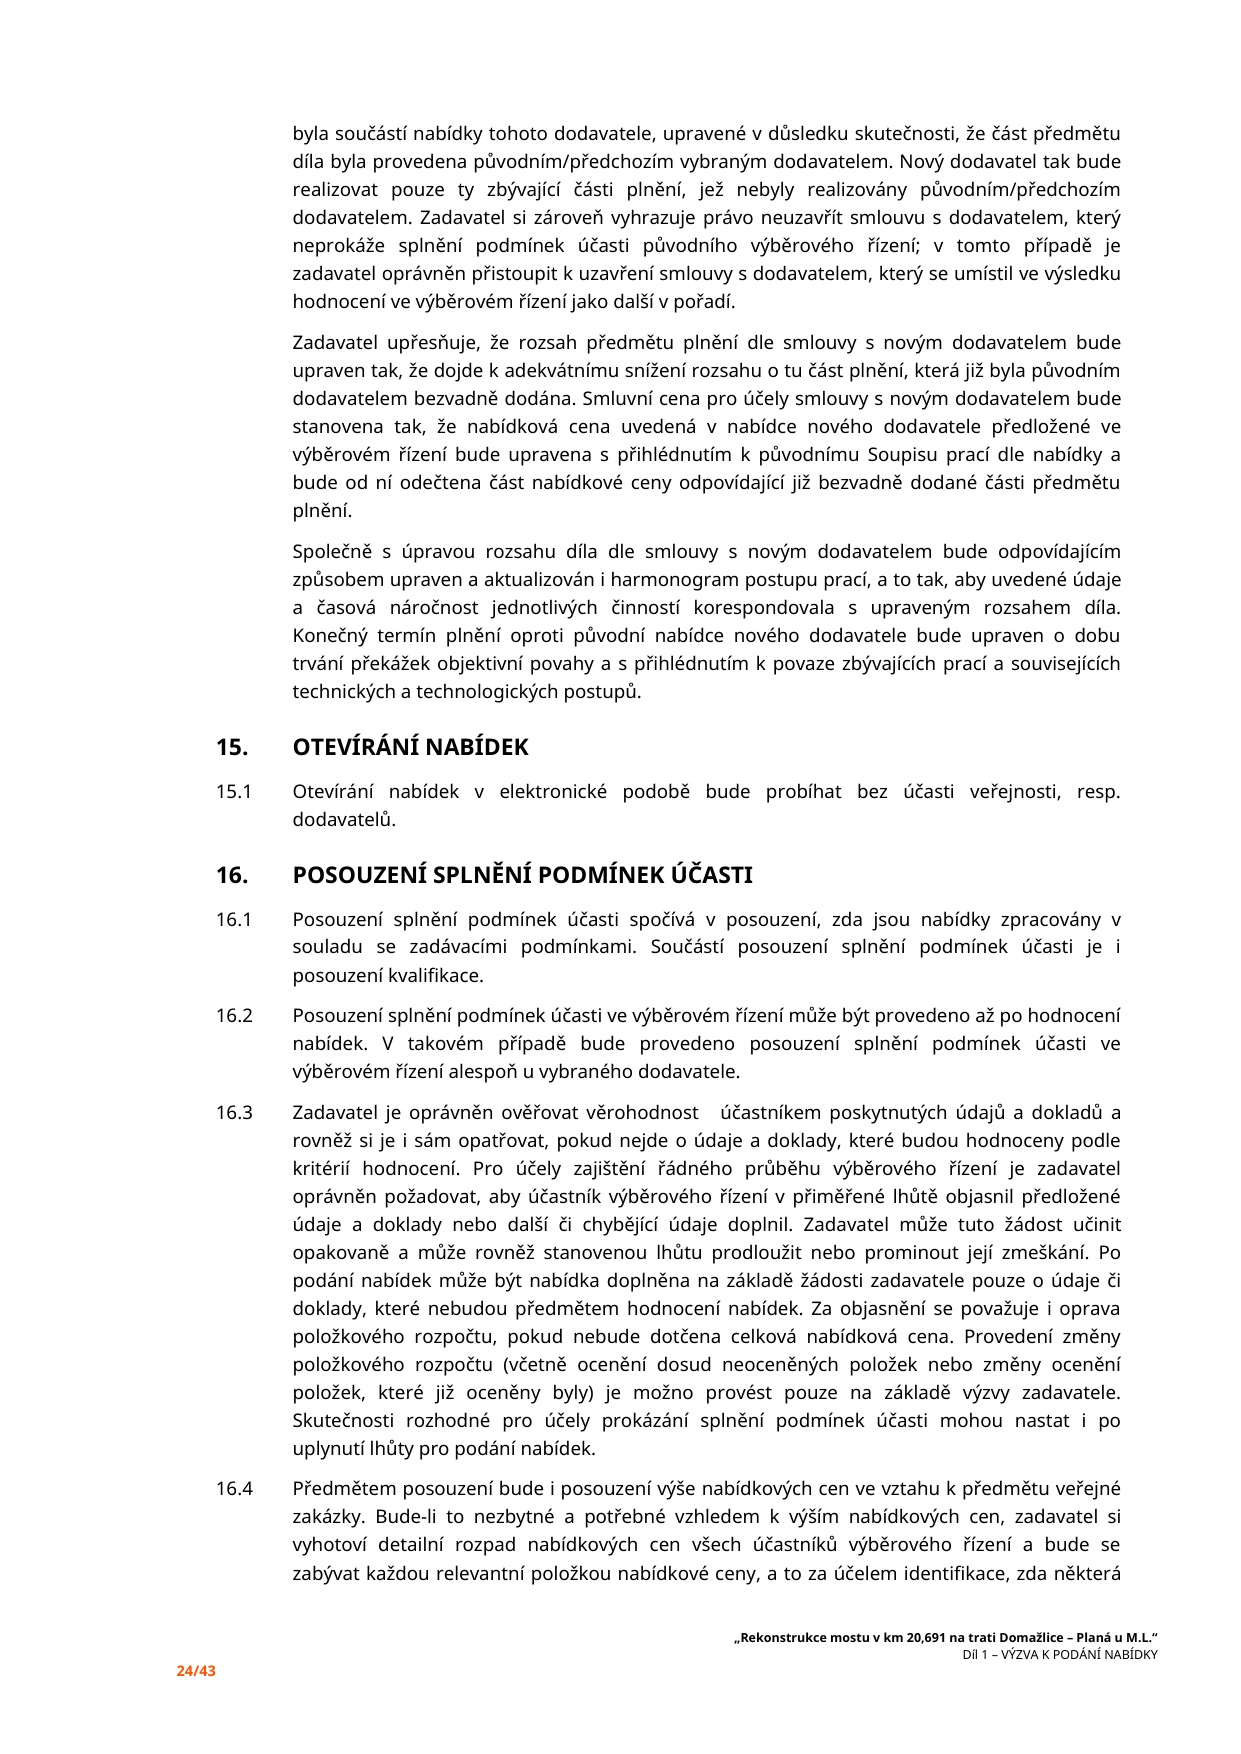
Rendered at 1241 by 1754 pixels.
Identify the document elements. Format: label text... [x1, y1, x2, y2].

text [216, 121, 1122, 314]
text Zadavatel je oprávněn ověřovat věrohodnost účastníkem poskytnutých údajů a dokladů a rovněž si je i sám opatřovat, pokud nejde o údaje a doklady, které budou hodnoceny podle kritérií hodnocení. Pro účely zajištění řádného průběhu výběrového řízení je zadavatel oprávněn požadovat, aby účastník výběrového řízení v přiměřené lhůtě objasnil předložené údaje a doklady nebo další či chybějící údaje doplnil. Zadavatel může tuto žádost učinit opakovaně a může rovněž stanovenou lhůtu prodloužit nebo prominout její zmeškání. Po podání nabídek může být nabídka doplněna na základě žádosti zadavatele pouze o údaje či doklady, které nebudou předmětem hodnocení nabídek. Za objasnění se považuje i oprava položkového rozpočtu, pokud nebude dotčena celková nabídková cena. Provedení změny položkového rozpočtu (včetně ocenění dosud neoceněných položek nebo změny ocenění položek, které již oceněny byly) je možno provést pouze na základě výzvy zadavatele. Skutečnosti rozhodné pro účely prokázání splnění podmínek účasti mohou nastat i po uplynutí lhůty pro podání nabídek. [216, 1099, 1122, 1461]
text POSOUZENÍ SPLNĚNÍ PODMÍNEK ÚČASTI [216, 859, 1122, 890]
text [216, 1476, 1122, 1585]
text Posouzení splnění podmínek účasti ve výběrovém řízení může být provedeno až po hodnocení nabídek. V takovém případě bude provedeno posouzení splnění podmínek účasti ve výběrovém řízení alespoň u vybraného dodavatele. [216, 1002, 1122, 1084]
list Společně s úpravou rozsahu díla dle smlouvy s novým dodavatelem bude odpovídajícím způsobem upraven a aktualizován i harmonogram postupu prací, a to tak, aby uvedené údaje a časová náročnost jednotlivých činností korespondovala s upraveným rozsahem díla. Konečný termín plnění oproti původní nabídce nového dodavatele bude upraven o dobu trvání překážek objektivní povahy a s přihlédnutím k povaze zbývajících prací a souvisejících technických a technologických postupů. [292, 538, 1122, 703]
list Zadavatel upřesňuje, že rozsah předmětu plnění dle smlouvy s novým dodavatelem bude upraven tak, že dojde k adekvátnímu snížení rozsahu o tu část plnění, která již byla původním dodavatelem bezvadně dodána. Smluvní cena pro účely smlouvy s novým dodavatelem bude stanovena tak, že nabídková cena uvedená v nabídce nového dodavatele předložené ve výběrovém řízení bude upravena s přihlédnutím k původnímu Soupisu prací dle nabídky a bude od ní odečtena část nabídkové ceny odpovídající již bezvadně dodané části předmětu plnění. [292, 329, 1122, 523]
text Otevírání nabídek v elektronické podobě bude probíhat bez účasti veřejnosti, resp. dodavatelů. [216, 778, 1122, 831]
text Posouzení splnění podmínek účasti spočívá v posouzení, zda jsou nabídky zpracovány v souladu se zadávacími podmínkami. Součástí posouzení splnění podmínek účasti je i posouzení kvalifikace. [216, 906, 1122, 987]
text OTEVÍRÁNÍ NABÍDEK [216, 731, 1122, 762]
